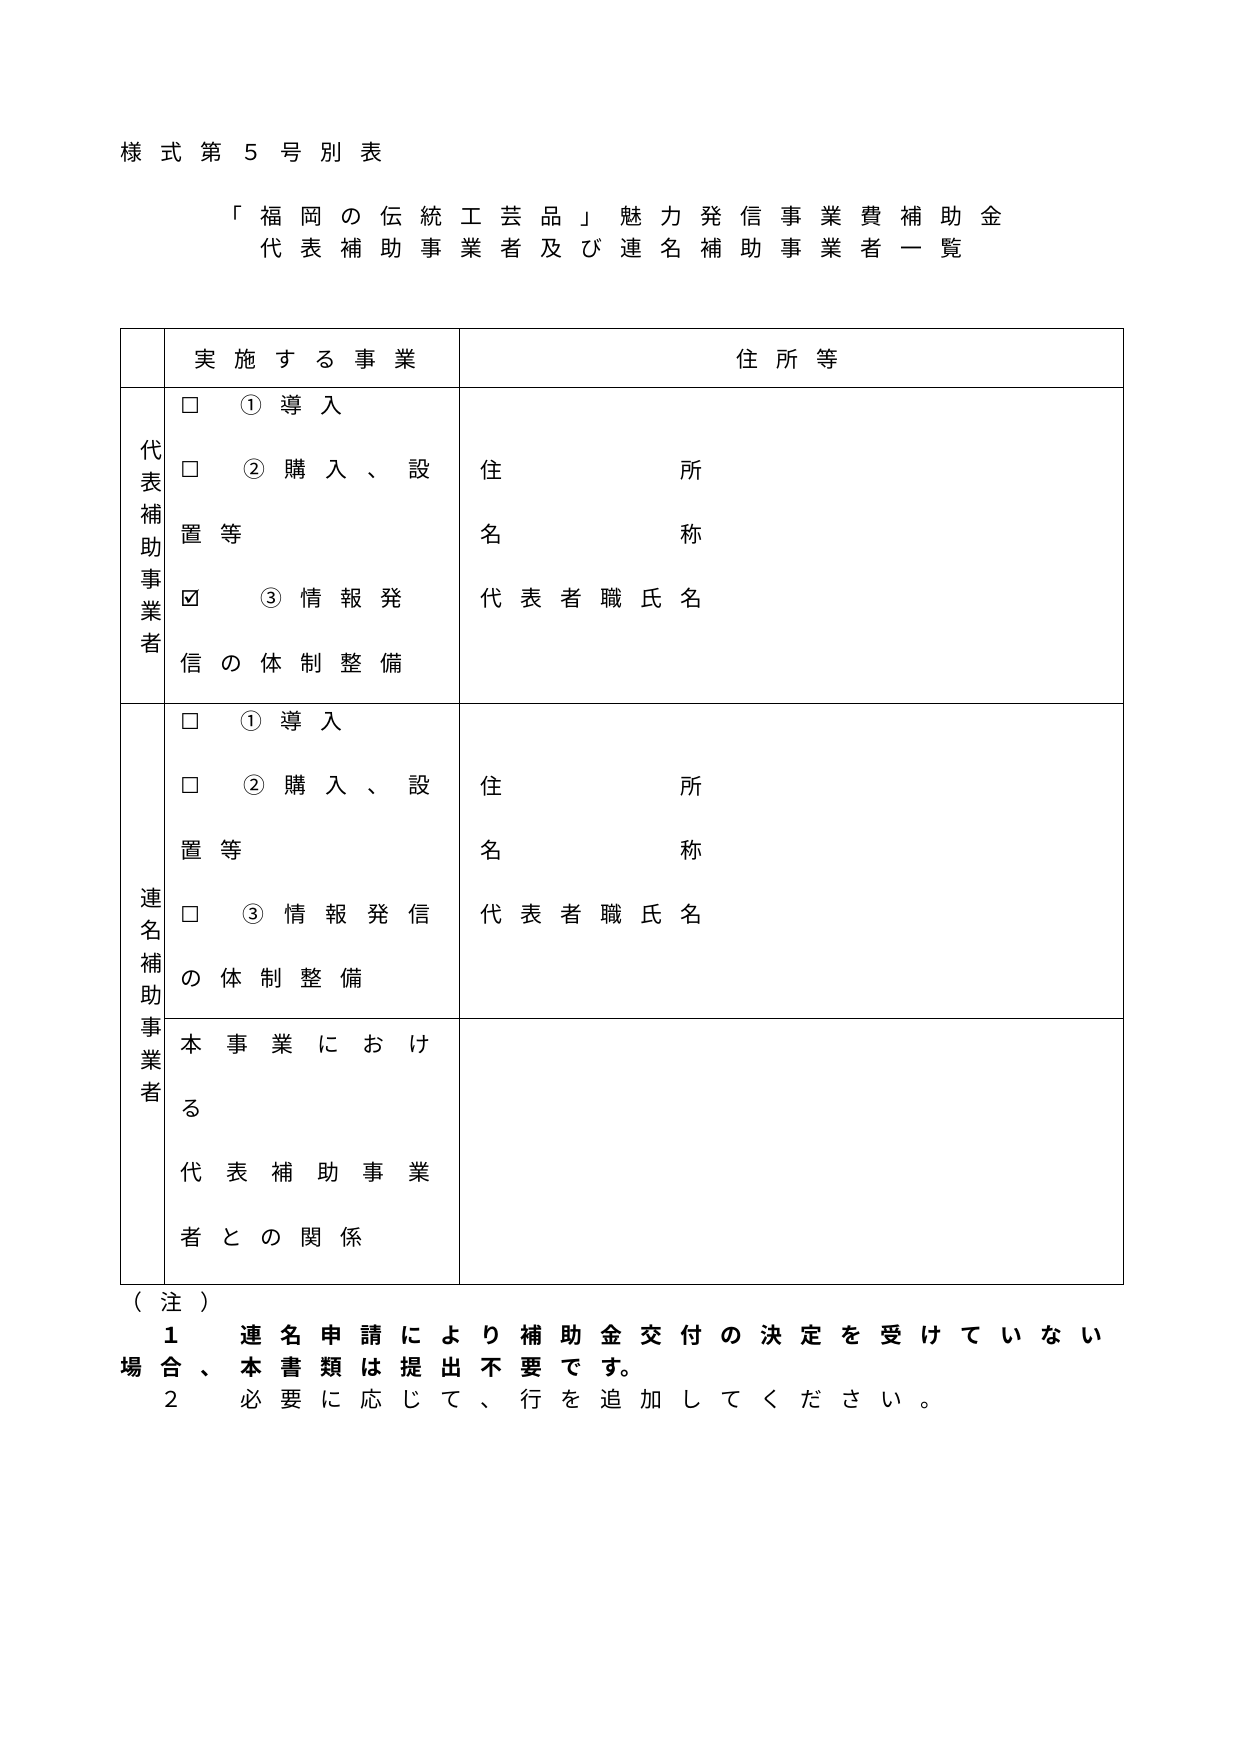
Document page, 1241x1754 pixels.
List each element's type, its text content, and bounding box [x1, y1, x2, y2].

table_cell 住 所 名 称 代表者職氏名 [460, 704, 1123, 1018]
text 代表補助事業者及び連名補助事業者一覧 [120, 231, 1120, 263]
table_cell ①導入 ②購入、設置等 ③情報発信の体制整備 [165, 704, 459, 1018]
table_cell 住 所 名 称 代表者職氏名 [460, 388, 1123, 703]
table_header [121, 329, 164, 387]
text ２ 必要に応じて、行を追加してください。 [120, 1382, 1120, 1414]
table_header 住所等 [460, 329, 1123, 387]
text 様式第５号別表 [120, 134, 1120, 167]
table_cell ①導入 ②購入、設置等 ③情報発信の体制整備 [165, 388, 459, 703]
table_cell 本事業における 代表補助事業者との関係 [165, 1019, 459, 1284]
table_header 実施する事業 [165, 329, 459, 387]
table_cell 連名補助事業者 [121, 704, 164, 1284]
text １ 連名申請により補助金交付の決定を受けていない場合、本書類は提出不要です。 [120, 1317, 1120, 1382]
table_cell 代表補助事業者 [121, 388, 164, 703]
text 「福岡の伝統工芸品」魅力発信事業費補助金 [120, 199, 1120, 231]
table_cell [460, 1019, 1123, 1284]
text （注） [120, 1285, 1120, 1317]
